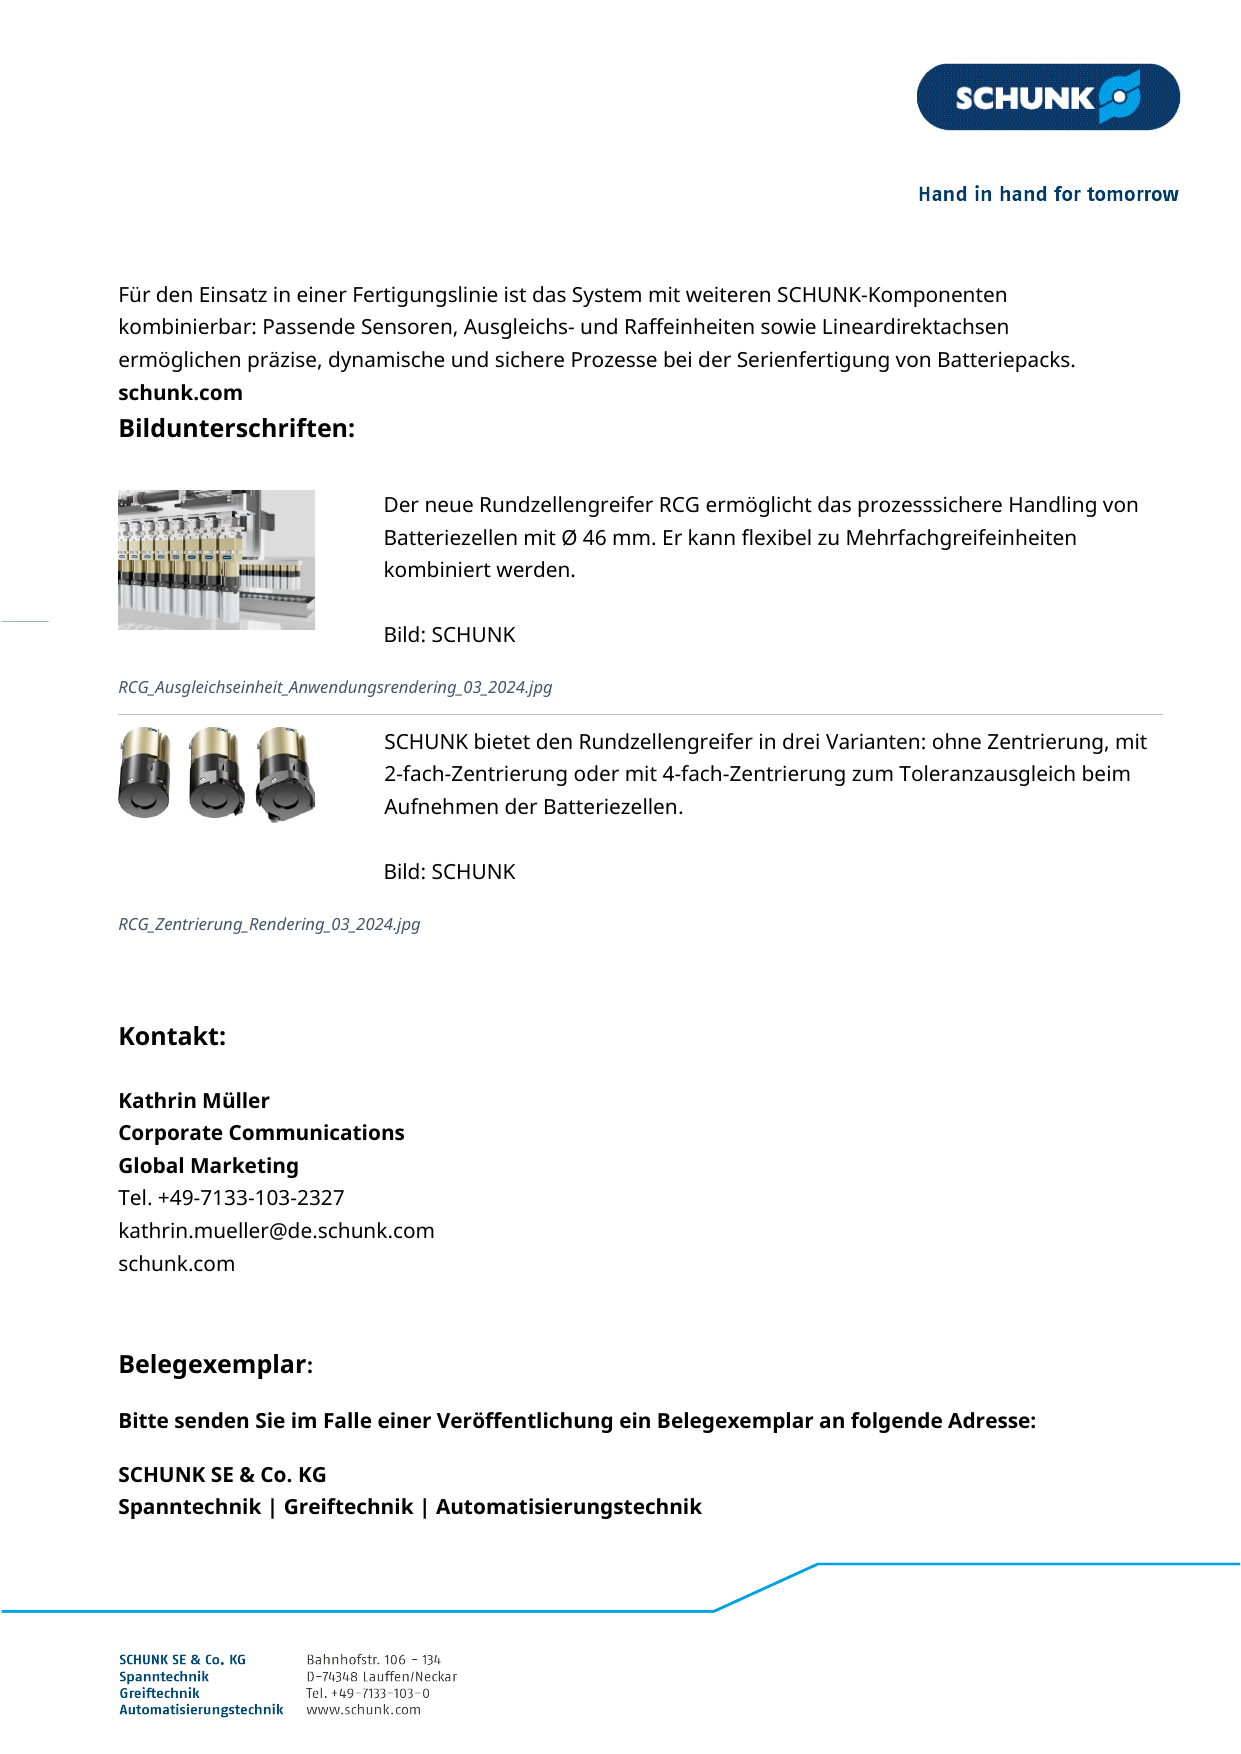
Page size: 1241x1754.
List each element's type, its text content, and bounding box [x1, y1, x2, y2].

table_header Der neue Rundzellengreifer RCG ermöglicht das prozesssichere Handling von Batteriezellen mit Ø 46 mm. Er kann flexibel zu Mehrfachgreifeinheiten kombiniert werden. Bild: SCHUNK [358, 479, 1163, 664]
text Kathrin Müller [118, 1086, 1092, 1114]
text Belegexemplar: [118, 1347, 1211, 1381]
text schunk.com [118, 1249, 1092, 1277]
text Corporate Communications [118, 1118, 1092, 1147]
text Bildunterschriften: [118, 410, 1092, 444]
text Bitte senden Sie im Falle einer Veröffentlichung ein Belegexemplar an folgende Adresse: [118, 1406, 1211, 1434]
picture [1, 1566, 1241, 1754]
text Tel. +49-7133-103-2327 [118, 1183, 1092, 1212]
table_header [118, 479, 358, 664]
text schunk.com [118, 378, 1092, 406]
table_cell [118, 715, 358, 901]
table_cell RCG_Zentrierung_Rendering_03_2024.jpg [118, 901, 1163, 951]
text kathrin.mueller@de.schunk.com [118, 1216, 1092, 1244]
table_cell SCHUNK bietet den Rundzellengreifer in drei Varianten: ohne Zentrierung, mit 2-fach-Zentrierung oder mit 4-fach-Zentrierung zum Toleranzausgleich beim Aufnehmen der Batteriezellen. Bild: SCHUNK [358, 715, 1163, 901]
text SCHUNK SE & Co. KG [118, 1460, 1092, 1488]
text Spanntechnik | Greiftechnik | Automatisierungstechnik [118, 1492, 1092, 1521]
picture [1, 1, 1241, 1609]
text Kontakt: [118, 1019, 1092, 1053]
text Global Marketing [118, 1151, 1092, 1179]
text Für den Einsatz in einer Fertigungslinie ist das System mit weiteren SCHUNK-Komponenten kombinierbar: Passende Sensoren, Ausgleichs- und Raffeinheiten sowie Lineardirektachsen ermöglichen präzise, dynamische und sichere Prozesse bei der Serienfertigung von Batteriepacks. [118, 280, 1092, 373]
table_cell RCG_Ausgleichseinheit_Anwendungsrendering_03_2024.jpg [118, 664, 1163, 714]
